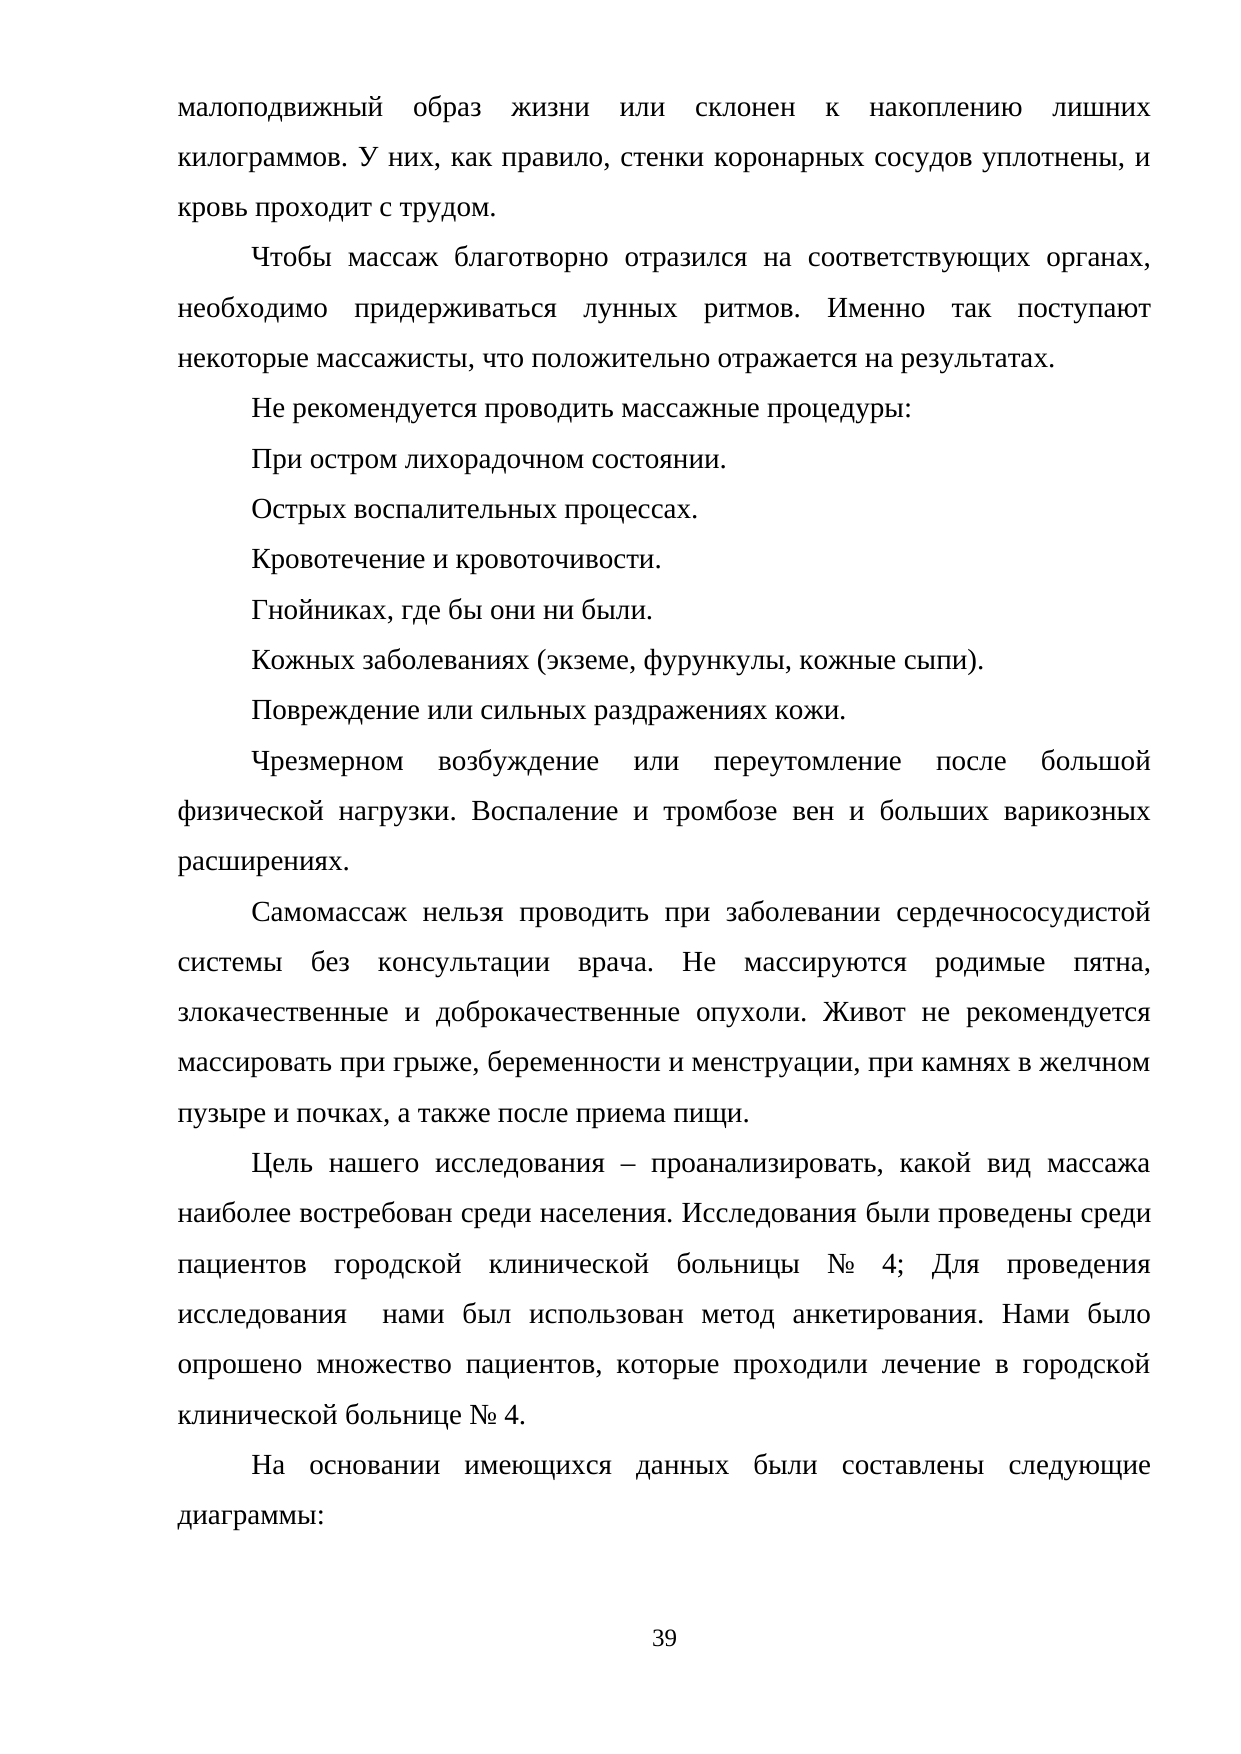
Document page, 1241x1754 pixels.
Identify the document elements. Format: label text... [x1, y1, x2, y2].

text Острых воспалительных процессах. [177, 491, 1152, 525]
text Кровотечение и кровоточивости. [177, 541, 1152, 575]
text Самомассаж нельзя проводить при заболевании сердечнососудистой системы без консультации врача. Не массируются родимые пятна, злокачественные и доброкачественные опухоли. Живот не рекомендуется массировать при грыже, беременности и менструации, при камнях в желчном пузыре и почках, а также после приема пищи. [177, 894, 1152, 1128]
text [177, 89, 1152, 223]
text Не рекомендуется проводить массажные процедуры: [177, 391, 1152, 424]
text Кожных заболеваниях (экземе, фурункулы, кожные сыпи). [177, 642, 1152, 676]
text Гнойниках, где бы они ни были. [177, 592, 1152, 625]
text На основании имеющихся данных были составлены следующие диаграммы: [177, 1447, 1152, 1531]
text При остром лихорадочном состоянии. [177, 441, 1152, 474]
text Повреждение или сильных раздражениях кожи. [177, 692, 1152, 726]
text Цель нашего исследования – проанализировать, какой вид массажа наиболее востребован среди населения. Исследования были проведены среди пациентов городской клинической больницы № 4; Для проведения исследования нами был использован метод анкетирования. Нами было опрошено множество пациентов, которые проходили лечение в городской клинической больнице № 4. [177, 1145, 1152, 1430]
text Чтобы массаж благотворно отразился на соответствующих органах, необходимо придерживаться лунных ритмов. Именно так поступают некоторые массажисты, что положительно отражается на результатах. [177, 239, 1152, 374]
text Чрезмерном возбуждение или переутомление после большой физической нагрузки. Воспаление и тромбозе вен и больших варикозных расширениях. [177, 743, 1152, 877]
